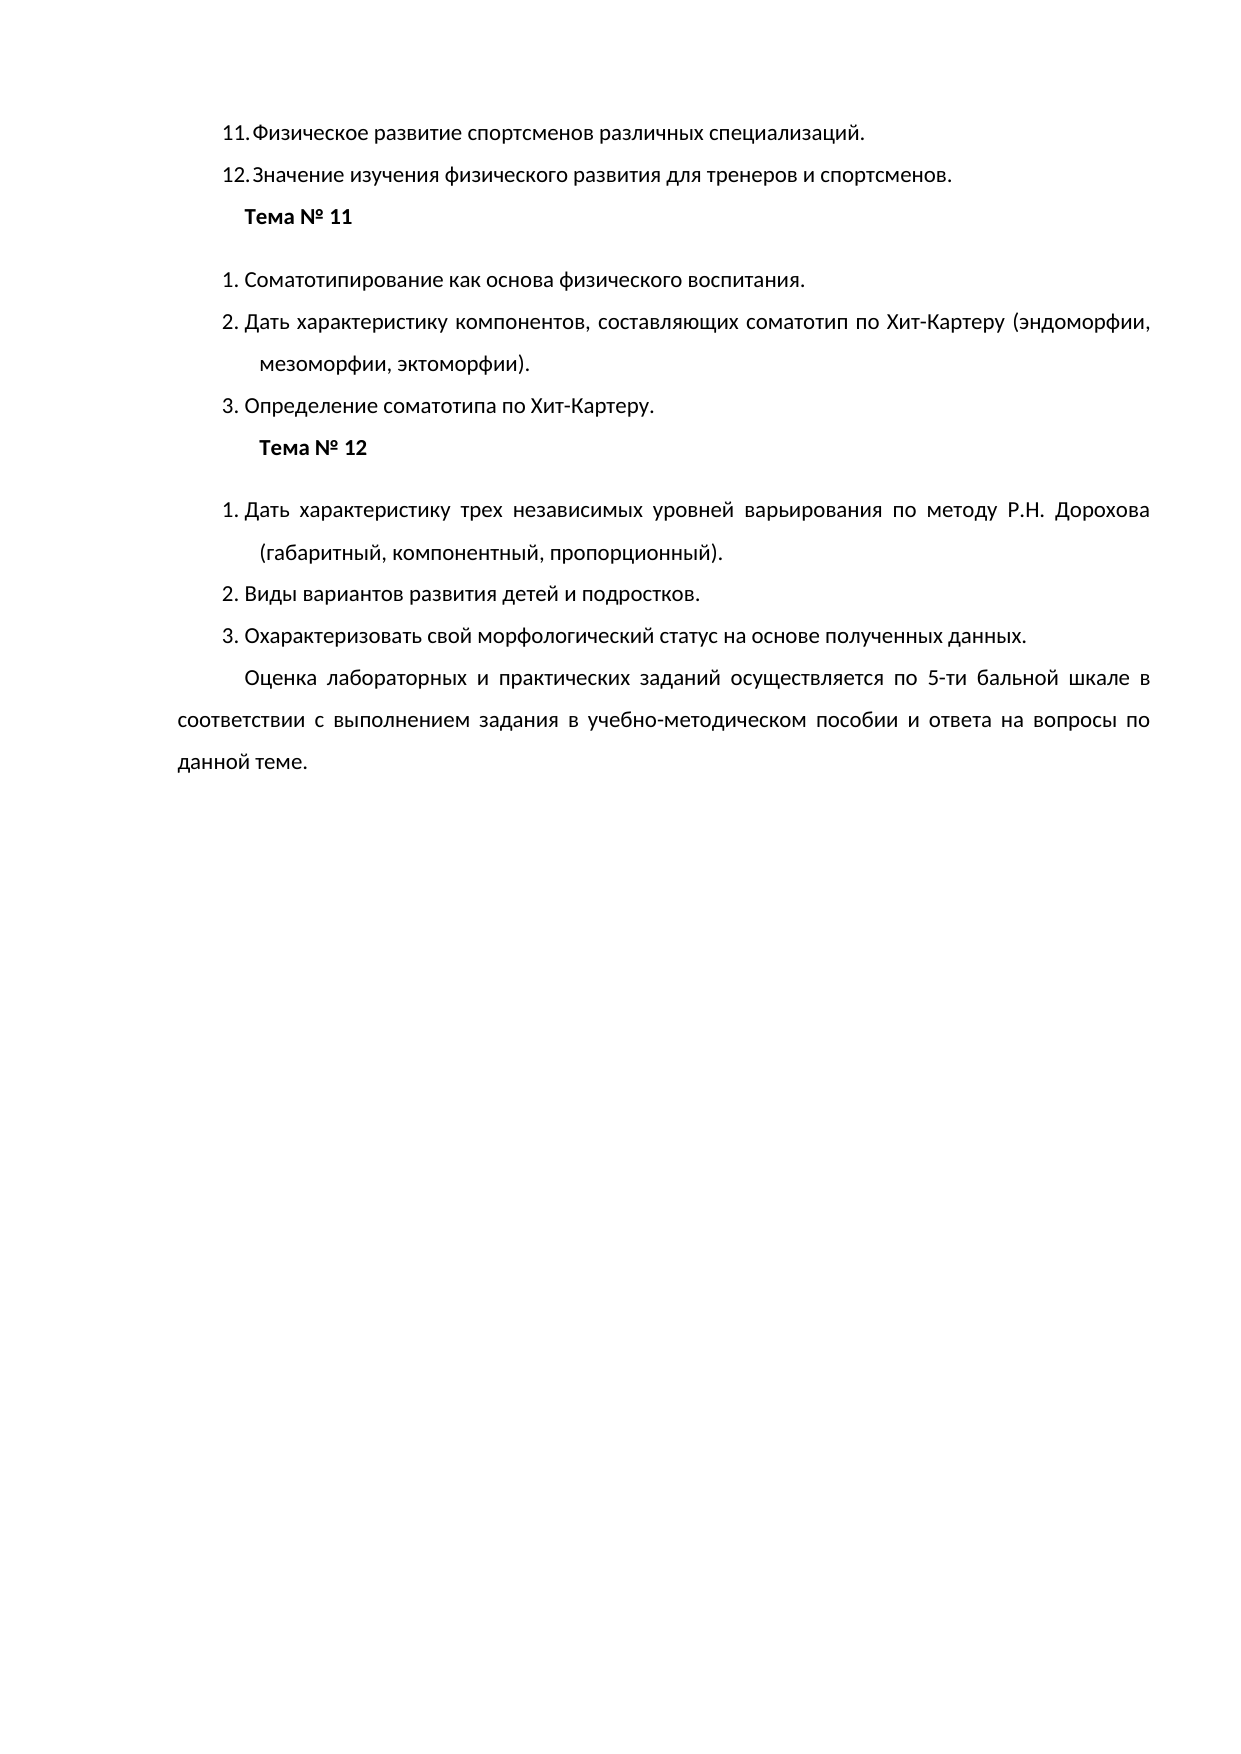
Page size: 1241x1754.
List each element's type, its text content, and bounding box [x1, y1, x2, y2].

text Оценка лабораторных и практических заданий осуществляется по 5-ти бальной шкале в соответствии с выполнением задания в учебно-методическом пособии и ответа на вопросы по данной теме. [177, 663, 1152, 776]
list Физическое развитие спортсменов различных специализаций. [222, 118, 1152, 146]
list Значение изучения физического развития для тренеров и спортсменов. [222, 160, 1152, 188]
text Тема № 12 [259, 433, 1152, 461]
list Соматотипирование как основа физического воспитания. [222, 265, 1152, 293]
list Определение соматотипа по Хит-Картеру. [222, 391, 1152, 419]
list Дать характеристику компонентов, составляющих соматотип по Хит-Картеру (эндоморфии, мезоморфии, эктоморфии). [222, 307, 1152, 377]
list Охарактеризовать свой морфологический статус на основе полученных данных. [222, 622, 1152, 649]
text Тема № 11 [177, 202, 1152, 230]
list Дать характеристику трех независимых уровней варьирования по методу Р.Н. Дорохова (габаритный, компонентный, пропорционный). [222, 496, 1152, 566]
list Виды вариантов развития детей и подростков. [222, 579, 1152, 608]
